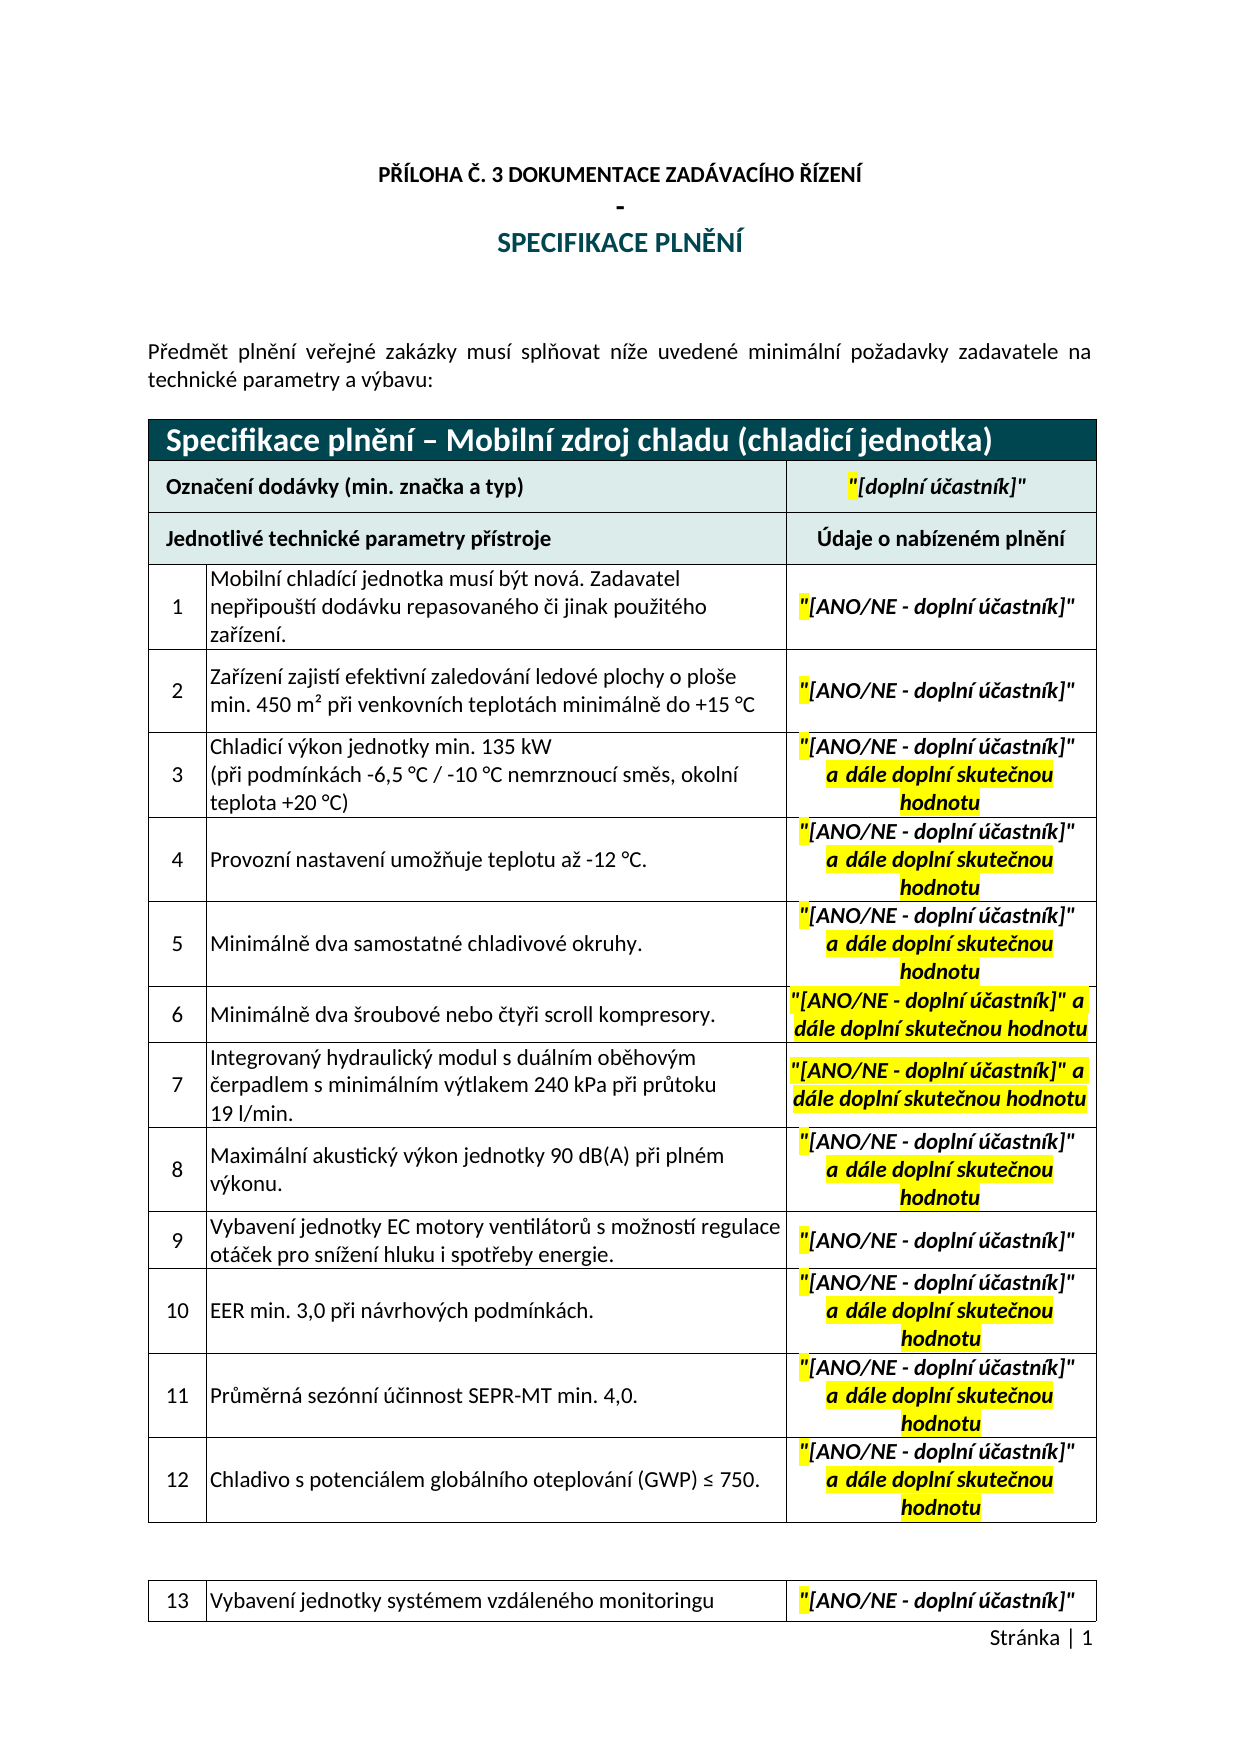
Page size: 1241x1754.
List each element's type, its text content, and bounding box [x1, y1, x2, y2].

table_cell Chladivo s potenciálem globálního oteplování (GWP) ≤ 750. [207, 1438, 786, 1522]
table_cell "[ANO/NE - doplní účastník]" a dále doplní skutečnou hodnotu [787, 1438, 1096, 1522]
table_cell 5 [149, 902, 206, 986]
table_cell 9 [149, 1212, 206, 1268]
table_cell "[ANO/NE - doplní účastník]" a dále doplní skutečnou hodnotu [787, 818, 1096, 901]
table_cell 7 [149, 1043, 206, 1127]
text Příloha č. 3 dokumentace ZADÁVACÍHO řízení [148, 160, 1093, 188]
table_cell 11 [149, 1354, 206, 1437]
table_cell Mobilní chladící jednotka musí být nová. Zadavatel nepřipouští dodávku repasovaného či jinak použitého zařízení. [207, 565, 786, 648]
table_cell Chladicí výkon jednotky min. 135 kW (při podmínkách -6,5 °C / -10 °C nemrznoucí směs, okolní teplota +20 °C) [207, 733, 786, 816]
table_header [787, 1581, 1096, 1621]
table_cell "[ANO/NE - doplní účastník]" a dále doplní skutečnou hodnotu [787, 1269, 1096, 1352]
table_cell Maximální akustický výkon jednotky 90 dB(A) při plném výkonu. [207, 1128, 786, 1211]
table_cell 6 [149, 987, 206, 1042]
table_cell "[ANO/NE - doplní účastník]" a dále doplní skutečnou hodnotu [787, 1128, 1096, 1211]
table_cell 3 [149, 733, 206, 816]
table_cell 10 [149, 1269, 206, 1352]
table_cell Minimálně dva samostatné chladivové okruhy. [207, 902, 786, 986]
table_header 13 [149, 1581, 206, 1621]
table_cell "[doplní účastník]" [787, 461, 1096, 512]
table_cell "[ANO/NE - doplní účastník]" a dále doplní skutečnou hodnotu [787, 733, 1096, 816]
text Specifikace plnění [148, 224, 1093, 259]
table_cell Provozní nastavení umožňuje teplotu až -12 °C. [207, 818, 786, 901]
table_cell Minimálně dva šroubové nebo čtyři scroll kompresory. [207, 987, 786, 1042]
table_cell "[ANO/NE - doplní účastník]" [787, 1212, 1096, 1268]
table_cell 8 [149, 1128, 206, 1211]
table_cell 1 [149, 565, 206, 648]
table_cell EER min. 3,0 při návrhových podmínkách. [207, 1269, 786, 1352]
table_cell Označení dodávky (min. značka a typ) [149, 461, 786, 512]
table_cell "[ANO/NE - doplní účastník]" [787, 565, 1096, 648]
text Předmět plnění veřejné zakázky musí splňovat níže uvedené minimální požadavky zadavatele na technické parametry a výbavu: [148, 337, 1093, 393]
table_cell Průměrná sezónní účinnost SEPR-MT min. 4,0. [207, 1354, 786, 1437]
table_cell Integrovaný hydraulický modul s duálním oběhovým čerpadlem s minimálním výtlakem 240 kPa při průtoku 19 l/min. [207, 1043, 786, 1127]
table_cell "[ANO/NE - doplní účastník]" [787, 650, 1096, 732]
table_cell "[ANO/NE - doplní účastník]" a dále doplní skutečnou hodnotu [787, 1043, 1096, 1127]
table_cell Jednotlivé technické parametry přístroje [149, 513, 786, 564]
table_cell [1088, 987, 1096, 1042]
table_cell Zařízení zajistí efektivní zaledování ledové plochy o ploše min. 450 m² při venkovních teplotách minimálně do +15 °C [207, 650, 786, 732]
text - [148, 188, 1093, 224]
table_cell 2 [149, 650, 206, 732]
table_cell 12 [149, 1438, 206, 1522]
table_cell 4 [149, 818, 206, 901]
table_cell Vybavení jednotky EC motory ventilátorů s možností regulace otáček pro snížení hluku i spotřeby energie. [207, 1212, 786, 1268]
table_header Specifikace plnění – Mobilní zdroj chladu (chladicí jednotka) [149, 420, 1096, 460]
table_cell Údaje o nabízeném plnění [787, 513, 1096, 564]
table_cell "[ANO/NE - doplní účastník]" a dále doplní skutečnou hodnotu [787, 902, 1096, 986]
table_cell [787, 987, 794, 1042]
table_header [207, 1581, 786, 1621]
table_cell "[ANO/NE - doplní účastník]" a dále doplní skutečnou hodnotu [787, 1354, 1096, 1437]
